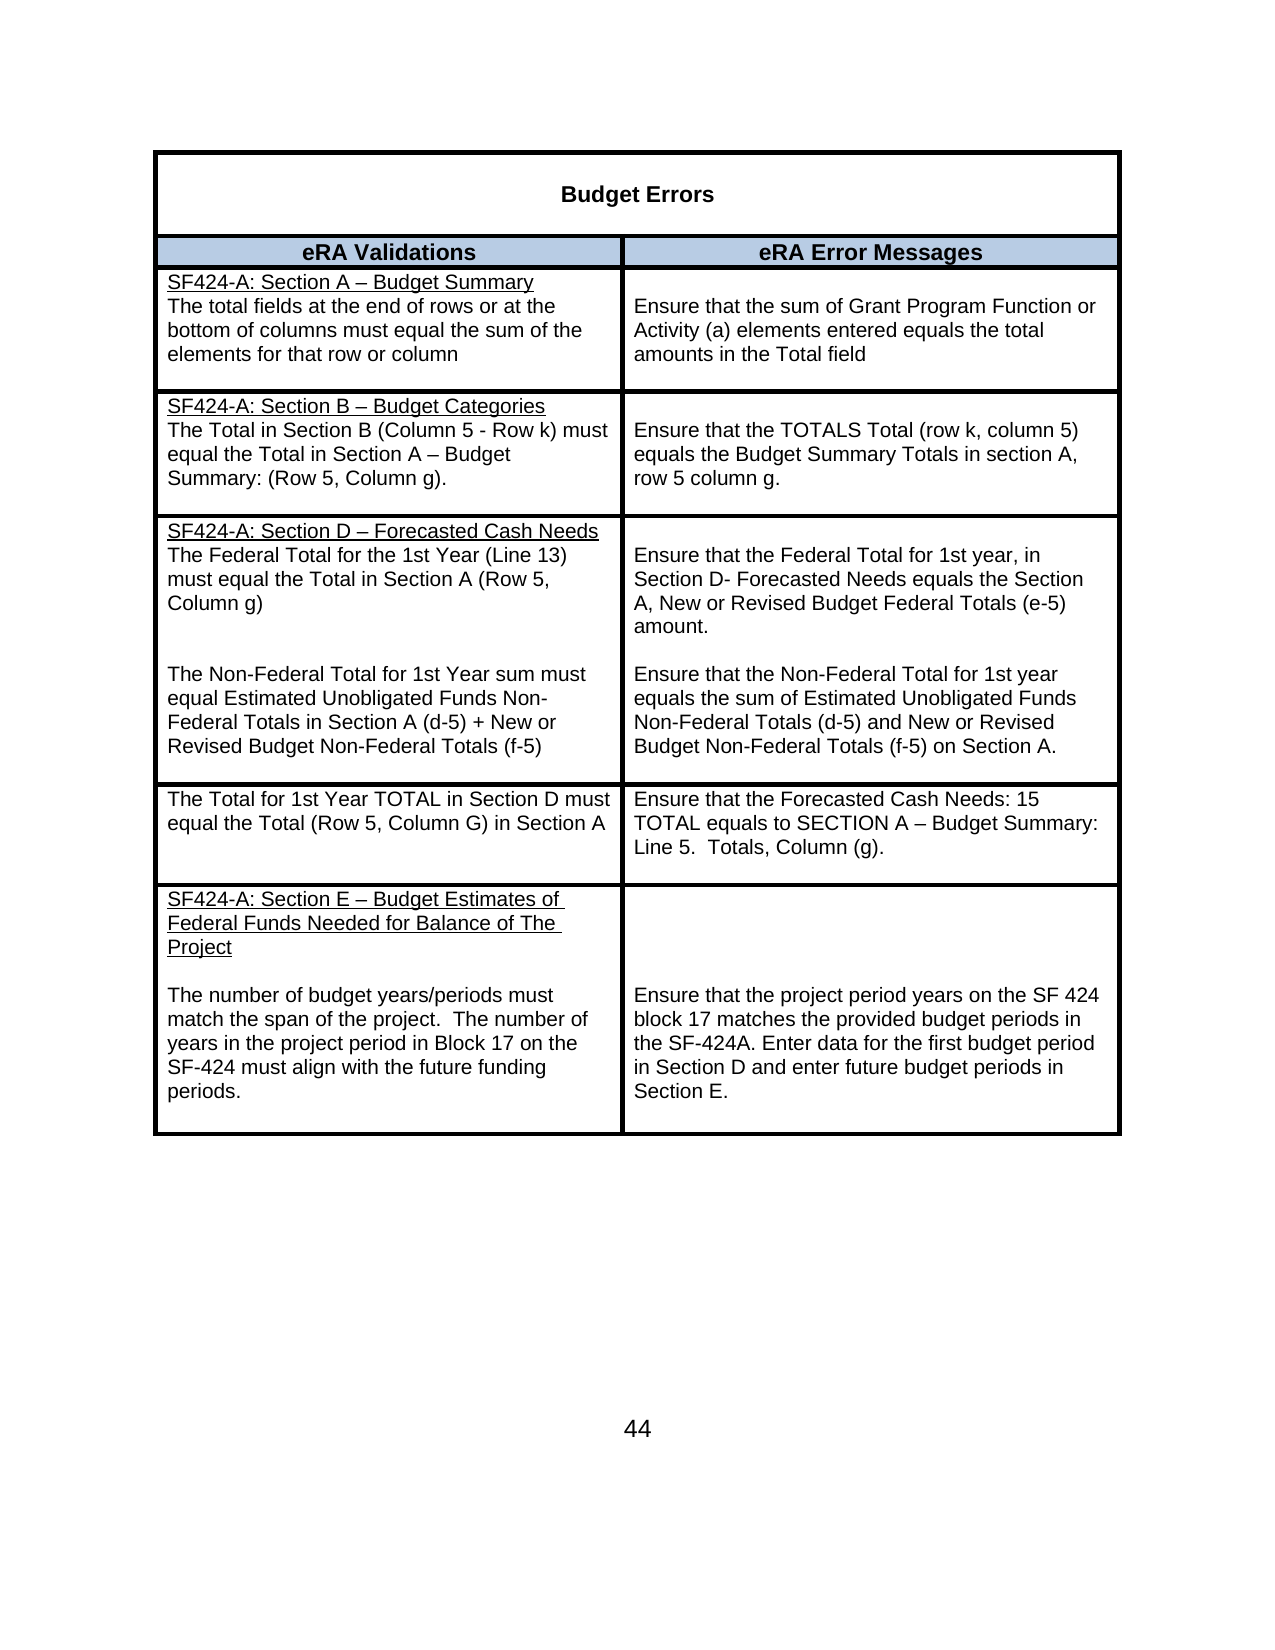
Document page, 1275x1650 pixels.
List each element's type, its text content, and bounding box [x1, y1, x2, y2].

table_cell The Total for 1st Year TOTAL in Section D must equal the Total (Row 5, Column G) in Section A [158, 787, 620, 882]
table_cell eRA Validations [158, 238, 620, 265]
table_cell eRA Error Messages [625, 238, 1117, 265]
table_cell SF424-A: Section B – Budget Categories The Total in Section B (Column 5 - Row k) must equal the Total in Section A – Budget Summary: (Row 5, Column g). [158, 394, 620, 514]
table_cell Ensure that the TOTALS Total (row k, column 5) equals the Budget Summary Totals in section A, row 5 column g. [625, 394, 1117, 514]
table_cell Ensure that the sum of Grant Program Function or Activity (a) elements entered equals the total amounts in the Total field [625, 270, 1117, 389]
table_cell Ensure that the project period years on the SF 424 block 17 matches the provided budget periods in the SF-424A. Enter data for the first budget period in Section D and enter future budget periods in Section E. [625, 887, 1117, 1132]
table_cell [625, 518, 1117, 542]
table_header Budget Errors [158, 155, 1117, 234]
table_cell SF424-A: Section A – Budget Summary The total fields at the end of rows or at the bottom of columns must equal the sum of the elements for that row or column [158, 270, 620, 389]
table_cell The Non-Federal Total for 1st Year sum must equal Estimated Unobligated Funds Non-Federal Totals in Section A (d-5) + New or Revised Budget Non-Federal Totals (f-5) [158, 662, 620, 782]
table_cell Ensure that the Forecasted Cash Needs: 15 TOTAL equals to SECTION A – Budget Summary: Line 5. Totals, Column (g). [625, 787, 1117, 882]
table_cell Ensure that the Non-Federal Total for 1st year equals the sum of Estimated Unobligated Funds Non-Federal Totals (d-5) and New or Revised Budget Non-Federal Totals (f-5) on Section A. [625, 662, 1117, 782]
table_cell SF424-A: Section D – Forecasted Cash Needs [158, 518, 620, 542]
table_cell Ensure that the Federal Total for 1st year, in Section D- Forecasted Needs equals the Section A, New or Revised Budget Federal Totals (e-5) amount. [625, 543, 1117, 662]
table_cell SF424-A: Section E – Budget Estimates of Federal Funds Needed for Balance of The Project The number of budget years/periods must match the span of the project. The number of years in the project period in Block 17 on the SF-424 must align with the future funding periods. [158, 887, 620, 1132]
table_cell The Federal Total for the 1st Year (Line 13) must equal the Total in Section A (Row 5, Column g) [158, 543, 620, 662]
